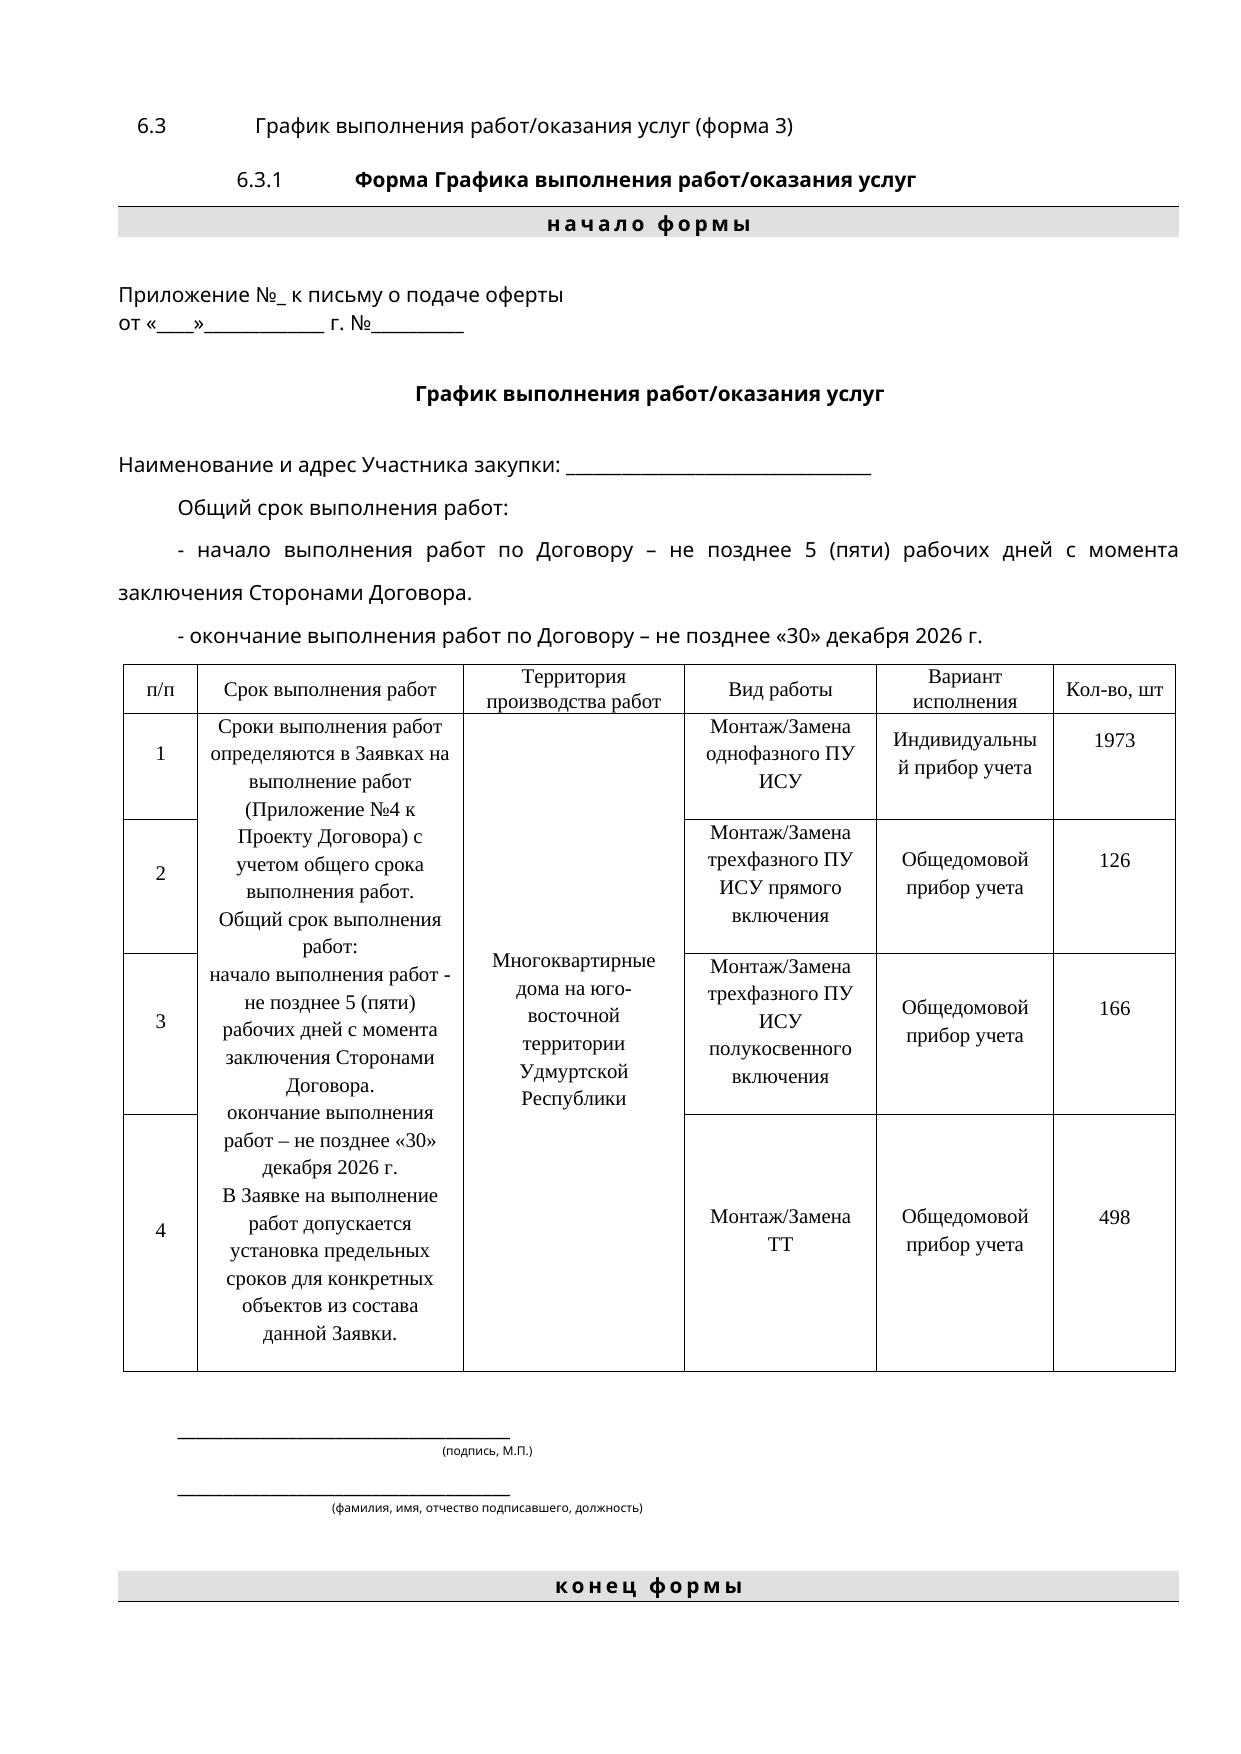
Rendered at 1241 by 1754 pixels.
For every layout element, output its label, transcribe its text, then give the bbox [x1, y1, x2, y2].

text График выполнения работ/оказания услуг [118, 379, 1181, 408]
table_header Вариант исполнения [877, 665, 1053, 713]
table_cell 2 [124, 820, 197, 952]
table_cell 498 [1054, 1115, 1175, 1371]
table_cell Сроки выполнения работ определяются в Заявках на выполнение работ (Приложение №4 к Проекту Договора) с учетом общего срока выполнения работ. Общий срок выполнения работ: начало выполнения работ - не позднее 5 (пяти) рабочих дней с момента заключения Сторонами Договора. окончание выполнения работ – не позднее «30» декабря 2026 г. В Заявке на выполнение работ допускается установка предельных сроков для конкретных объектов из состава данной Заявки. [198, 714, 463, 1371]
table_cell 3 [124, 954, 197, 1114]
table_cell 1 [124, 714, 197, 819]
table_cell Монтаж/Замена ТТ [685, 1115, 876, 1371]
table_header Вид работы [685, 665, 876, 713]
text (подпись, М.П.) [118, 1443, 797, 1471]
text Наименование и адрес Участника закупки: _________________________________ [118, 450, 1181, 479]
table_cell Общедомовой прибор учета [877, 954, 1053, 1114]
text - начало выполнения работ по Договору – не позднее 5 (пяти) рабочих дней с момента заключения Сторонами Договора. [118, 536, 1181, 607]
table_cell 126 [1054, 820, 1175, 952]
table_cell Монтаж/Замена трехфазного ПУ ИСУ полукосвенного включения [685, 954, 876, 1114]
table_cell Монтаж/Замена трехфазного ПУ ИСУ прямого включения [685, 820, 876, 952]
table_cell Монтаж/Замена однофазного ПУ ИСУ [685, 714, 876, 819]
text Приложение №_ к письму о подаче оферты от «____»_____________ г. №__________ [118, 280, 1181, 337]
text (фамилия, имя, отчество подписавшего, должность) [118, 1500, 797, 1528]
subtitle График выполнения работ/оказания услуг (форма 3) [137, 111, 1181, 140]
text ____________________________________ [118, 1414, 1181, 1443]
text начало формы [118, 207, 1179, 237]
table_header Территория производства работ [464, 665, 684, 713]
table_header Срок выполнения работ [198, 665, 463, 713]
table_cell Индивидуальный прибор учета [877, 714, 1053, 819]
text - окончание выполнения работ по Договору – не позднее «30» декабря 2026 г. [118, 621, 1181, 649]
text Общий срок выполнения работ: [118, 493, 1181, 521]
text ____________________________________ [118, 1471, 1181, 1500]
text конец формы [118, 1571, 1179, 1601]
table_header п/п [124, 665, 197, 713]
table_cell Общедомовой прибор учета [877, 1115, 1053, 1371]
table_cell Многоквартирные дома на юго-восточной территории Удмуртской Республики [464, 714, 684, 1371]
table_cell 1973 [1054, 714, 1175, 819]
table_header Кол-во, шт [1054, 665, 1175, 713]
table_cell 166 [1054, 954, 1175, 1114]
table_cell Общедомовой прибор учета [877, 820, 1053, 952]
table_cell 4 [124, 1115, 197, 1371]
list Форма Графика выполнения работ/оказания услуг [236, 165, 1181, 193]
